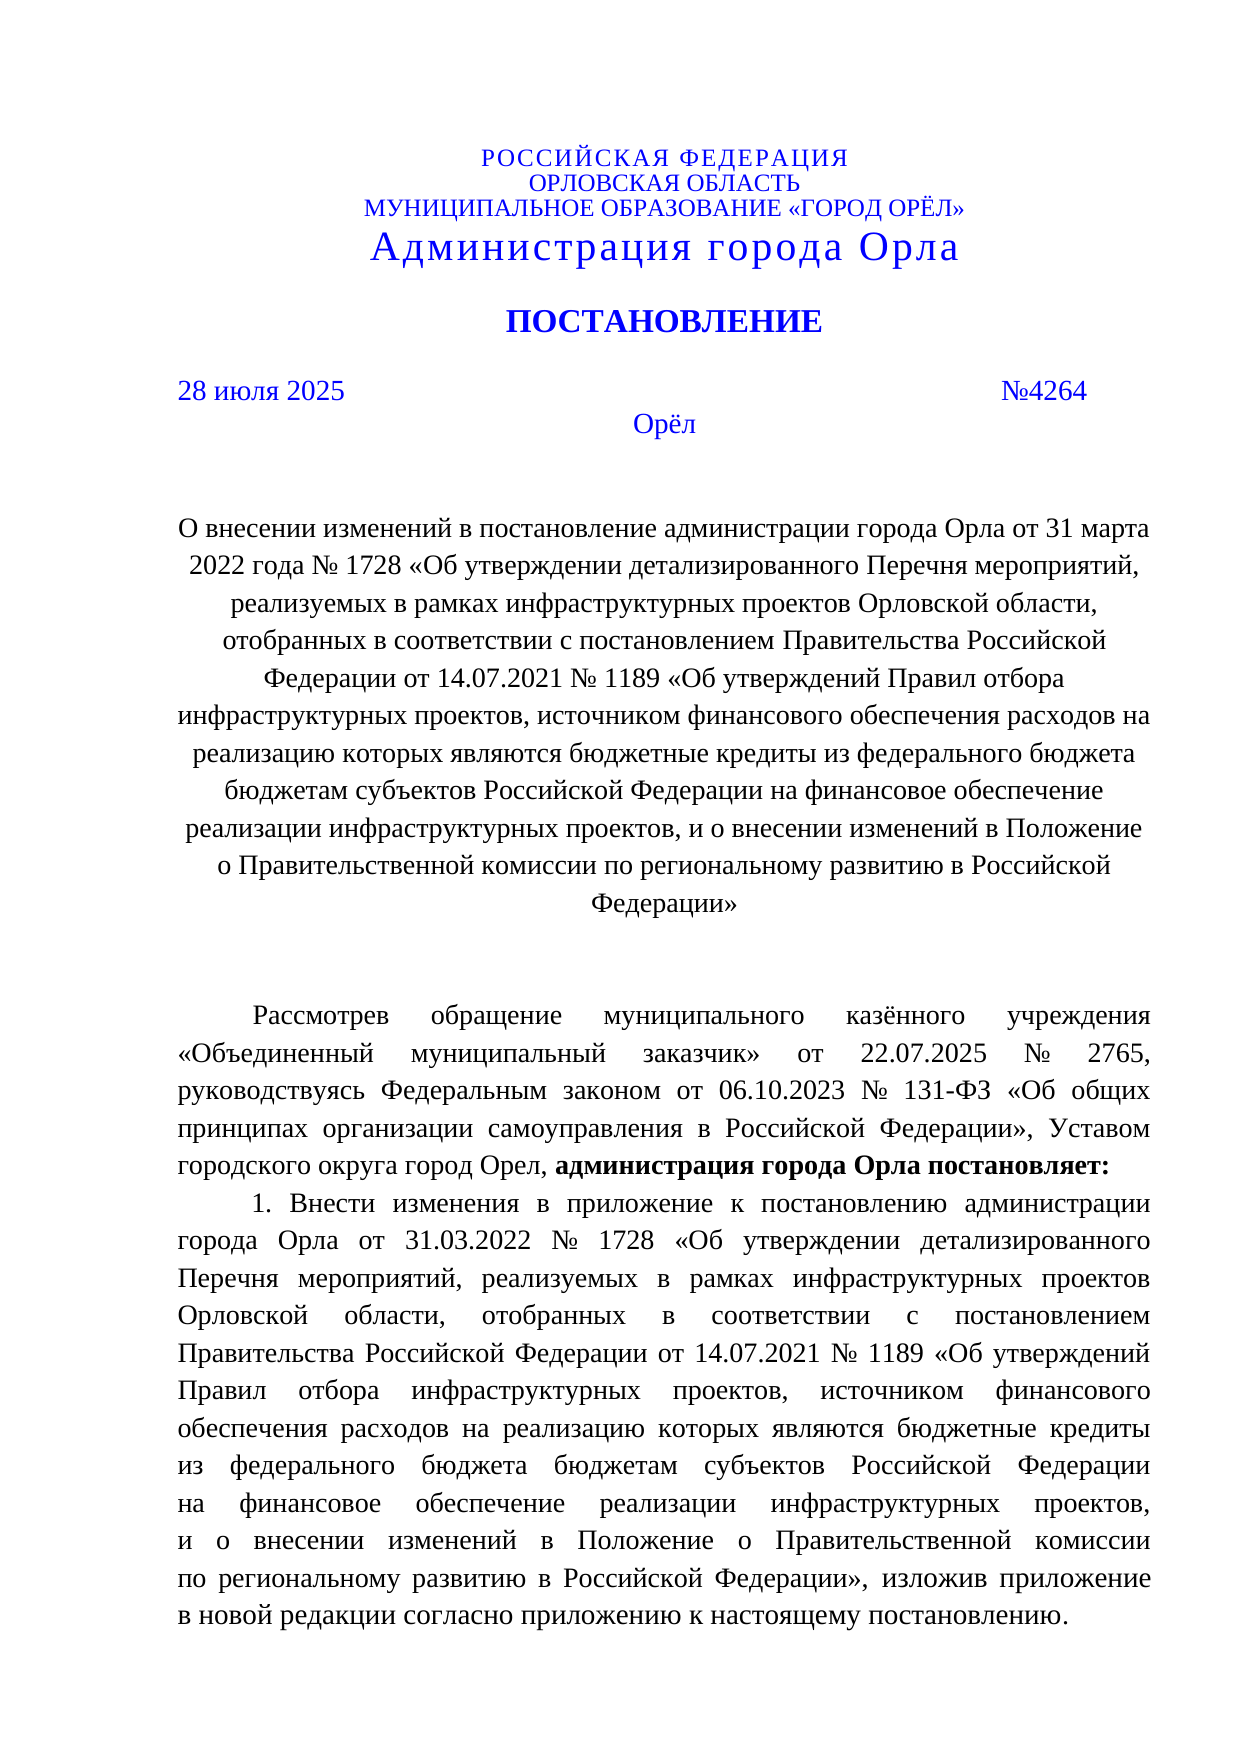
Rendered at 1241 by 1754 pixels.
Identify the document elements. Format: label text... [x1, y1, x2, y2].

text орловская область [177, 172, 1152, 197]
text РОССИЙСКАЯ ФЕДЕРАЦИЯ [177, 147, 1152, 172]
text Орёл [177, 406, 1152, 440]
text Рассмотрев обращение муниципального казённого учреждения «Объединенный муниципальный заказчик» от 22.07.2025 № 2765, руководствуясь Федеральным законом от 06.10.2023 № 131-ФЗ «Об общих принципах организации самоуправления в Российской Федерации», Уставом городского округа город Орел, администрация города Орла постановляет: [177, 994, 1152, 1182]
text постановление [177, 301, 1152, 339]
text О внесении изменений в постановление администрации города Орла от 31 марта 2022 года № 1728 «Об утверждении детализированного Перечня мероприятий, реализуемых в рамках инфраструктурных проектов Орловской области, отобранных в соответствии с постановлением Правительства Российской Федерации от 14.07.2021 № 1189 «Об утверждений Правил отбора инфраструктурных проектов, источником финансового обеспечения расходов на реализацию которых являются бюджетные кредиты из федерального бюджета бюджетам субъектов Российской Федерации на финансовое обеспечение реализации инфраструктурных проектов, и о внесении изменений в Положение о Правительственной комиссии по региональному развитию в Российской Федерации» [177, 507, 1152, 919]
text 1. Внести изменения в приложение к постановлению администрации города Орла от 31.03.2022 № 1728 «Об утверждении детализированного Перечня мероприятий, реализуемых в рамках инфраструктурных проектов Орловской области, отобранных в соответствии с постановлением Правительства Российской Федерации от 14.07.2021 № 1189 «Об утверждений Правил отбора инфраструктурных проектов, источником финансового обеспечения расходов на реализацию которых являются бюджетные кредиты из федерального бюджета бюджетам субъектов Российской Федерации на финансовое обеспечение реализации инфраструктурных проектов, и о внесении изменений в Положение о Правительственной комиссии по региональному развитию в Российской Федерации», изложив приложение в новой редакции согласно приложению к настоящему постановлению. [177, 1182, 1152, 1632]
text 28 июля 2025 №4264 [177, 373, 1152, 406]
text Администрация города Орла [177, 222, 1152, 270]
text муниципальное образование «Город орёл» [177, 197, 1152, 222]
